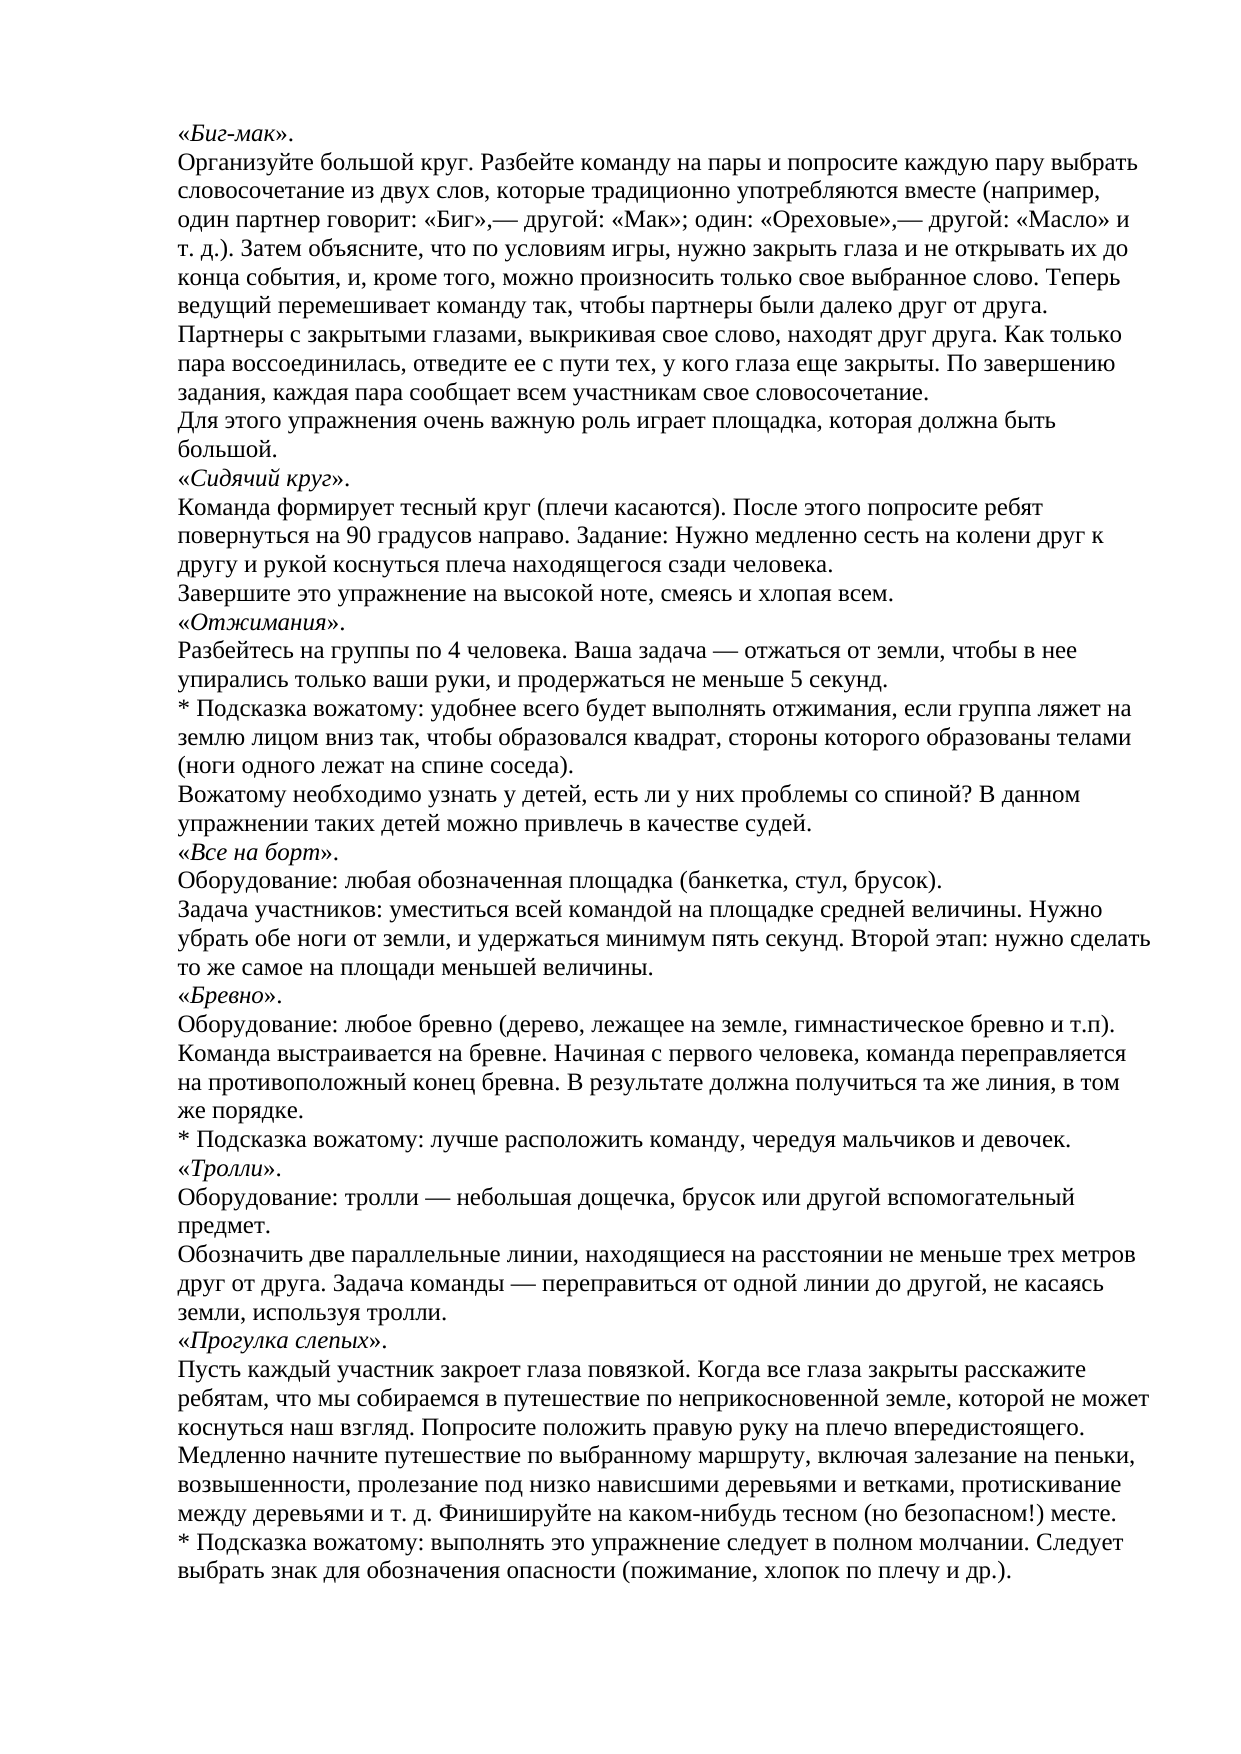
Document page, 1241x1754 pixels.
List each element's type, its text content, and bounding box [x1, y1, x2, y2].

subtitle «Биг-мак». Организуйте большой круг. Разбейте команду на пары и попросите каждую пару выбрать словосочетание из двух слов, которые традиционно употребляются вместе (например, один партнер говорит: «Биг»,— другой: «Мак»; один: «Ореховые»,— другой: «Масло» и т. д.). Затем объясните, что по условиям игры, нужно закрыть глаза и не открывать их до конца события, и, кроме того, можно произносить только свое выбранное слово. Теперь ведущий перемешивает команду так, чтобы партнеры были далеко друг от друга. Партнеры с закрытыми глазами, выкрикивая свое слово, находят друг друга. Как только пара воссоединилась, отведите ее с пути тех, у кого глаза еще закрыты. По завершению задания, каждая пара сообщает всем участникам свое словосочетание. Для этого упражнения очень важную роль играет площадка, которая должна быть большой. [177, 118, 1152, 463]
subtitle «Сидячий круг». Команда формирует тесный круг (плечи касаются). После этого попросите ребят повернуться на 90 градусов направо. Задание: Нужно медленно сесть на колени друг к другу и рукой коснуться плеча находящегося сзади человека. Завершите это упражнение на высокой ноте, смеясь и хлопая всем. [177, 463, 1152, 607]
subtitle «Прогулка слепых». Пусть каждый участник закроет глаза повязкой. Когда все глаза закрыты расскажите ребятам, что мы собираемся в путешествие по неприкосновенной земле, которой не может коснуться наш взгляд. Попросите положить правую руку на плечо впередистоящего. Медленно начните путешествие по выбранному маршруту, включая залезание на пеньки, возвышенности, пролезание под низко нависшими деревьями и ветками, протискивание между деревьями и т. д. Финишируйте на каком-нибудь тесном (но безопасном!) месте. * Подсказка вожатому: выполнять это упражнение следует в полном молчании. Следует выбрать знак для обозначения опасности (пожимание, хлопок по плечу и др.). [177, 1326, 1152, 1584]
subtitle «Бревно». Оборудование: любое бревно (дерево, лежащее на земле, гимнастическое бревно и т.п). Команда выстраивается на бревне. Начиная с первого человека, команда переправляется на противоположный конец бревна. В результате должна получиться та же линия, в том же порядке. * Подсказка вожатому: лучше расположить команду, чередуя мальчиков и девочек. [177, 981, 1152, 1153]
subtitle «Все на борт». Оборудование: любая обозначенная площадка (банкетка, стул, брусок). Задача участников: уместиться всей командой на площадке средней величины. Нужно убрать обе ноги от земли, и удержаться минимум пять секунд. Второй этап: нужно сделать то же самое на площади меньшей величины. [177, 837, 1152, 981]
subtitle «Отжимания». Разбейтесь на группы по 4 человека. Ваша задача — отжаться от земли, чтобы в нее упирались только ваши руки, и продержаться не меньше 5 секунд. * Подсказка вожатому: удобнее всего будет выполнять отжимания, если группа ляжет на землю лицом вниз так, чтобы образовался квадрат, стороны которого образованы телами (ноги одного лежат на спине соседа). Вожатому необходимо узнать у детей, есть ли у них проблемы со спиной? В данном упражнении таких детей можно привлечь в качестве судей. [177, 607, 1152, 837]
subtitle «Тролли». Оборудование: тролли — небольшая дощечка, брусок или другой вспомогательный предмет. Обозначить две параллельные линии, находящиеся на расстоянии не меньше трех метров друг от друга. Задача команды — переправиться от одной линии до другой, не касаясь земли, используя тролли. [177, 1153, 1152, 1326]
